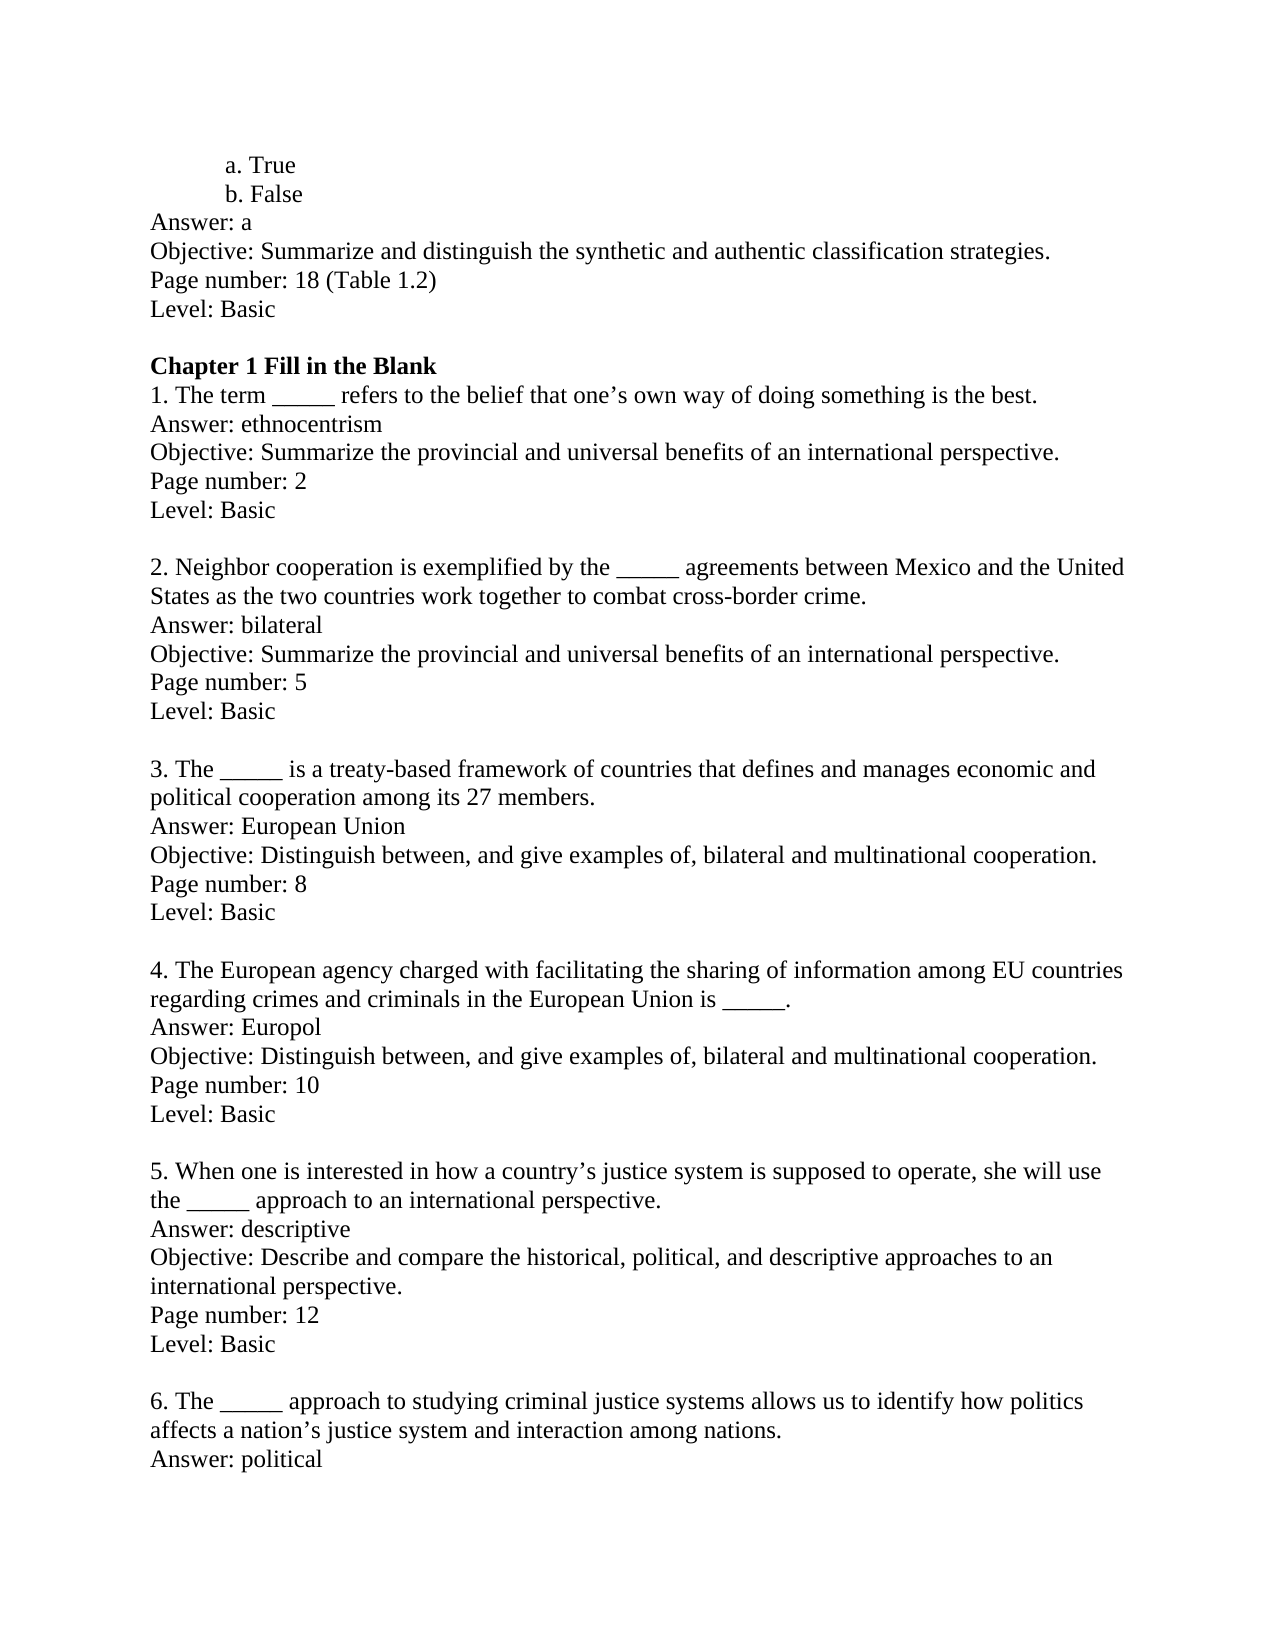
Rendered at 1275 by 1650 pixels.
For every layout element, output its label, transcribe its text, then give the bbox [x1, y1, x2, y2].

text a. True [150, 150, 1125, 179]
text Level: Basic [150, 1099, 1125, 1127]
text Objective: Summarize the provincial and universal benefits of an international perspective. [150, 437, 1125, 466]
text Objective: Distinguish between, and give examples of, bilateral and multinational cooperation. [150, 840, 1125, 869]
text Objective: Summarize the provincial and universal benefits of an international perspective. [150, 639, 1125, 667]
text Level: Basic [150, 495, 1125, 524]
text Level: Basic [150, 897, 1125, 926]
text Answer: a [150, 207, 1125, 236]
text 5. When one is interested in how a country’s justice system is supposed to operate, she will use the _____ approach to an international perspective. [150, 1156, 1125, 1214]
text 4. The European agency charged with facilitating the sharing of information among EU countries regarding crimes and criminals in the European Union is _____. [150, 955, 1125, 1012]
text Page number: 10 [150, 1070, 1125, 1099]
text Answer: ethnocentrism [150, 409, 1125, 437]
text Answer: Europol [150, 1012, 1125, 1041]
text Page number: 5 [150, 667, 1125, 696]
text b. False [150, 179, 1125, 207]
text Page number: 8 [150, 869, 1125, 897]
text Objective: Distinguish between, and give examples of, bilateral and multinational cooperation. [150, 1041, 1125, 1070]
text 2. Neighbor cooperation is exemplified by the _____ agreements between Mexico and the United States as the two countries work together to combat cross-border crime. [150, 552, 1125, 610]
text Page number: 12 [150, 1300, 1125, 1329]
text Answer: descriptive [150, 1214, 1125, 1242]
text Answer: bilateral [150, 610, 1125, 639]
text Answer: European Union [150, 811, 1125, 840]
text Level: Basic [150, 696, 1125, 725]
text Page number: 18 (Table 1.2) [150, 265, 1125, 294]
text Level: Basic [150, 1329, 1125, 1357]
text 1. The term _____ refers to the belief that one’s own way of doing something is the best. [150, 380, 1125, 409]
text Answer: political [150, 1444, 1125, 1472]
text Objective: Summarize and distinguish the synthetic and authentic classification strategies. [150, 236, 1125, 265]
text Page number: 2 [150, 466, 1125, 495]
text 3. The _____ is a treaty-based framework of countries that defines and manages economic and political cooperation among its 27 members. [150, 754, 1125, 811]
text 6. The _____ approach to studying criminal justice systems allows us to identify how politics affects a nation’s justice system and interaction among nations. [150, 1386, 1125, 1444]
text Objective: Describe and compare the historical, political, and descriptive approaches to an international perspective. [150, 1242, 1125, 1300]
text Level: Basic [150, 294, 1125, 322]
text Chapter 1 Fill in the Blank [150, 351, 1125, 380]
